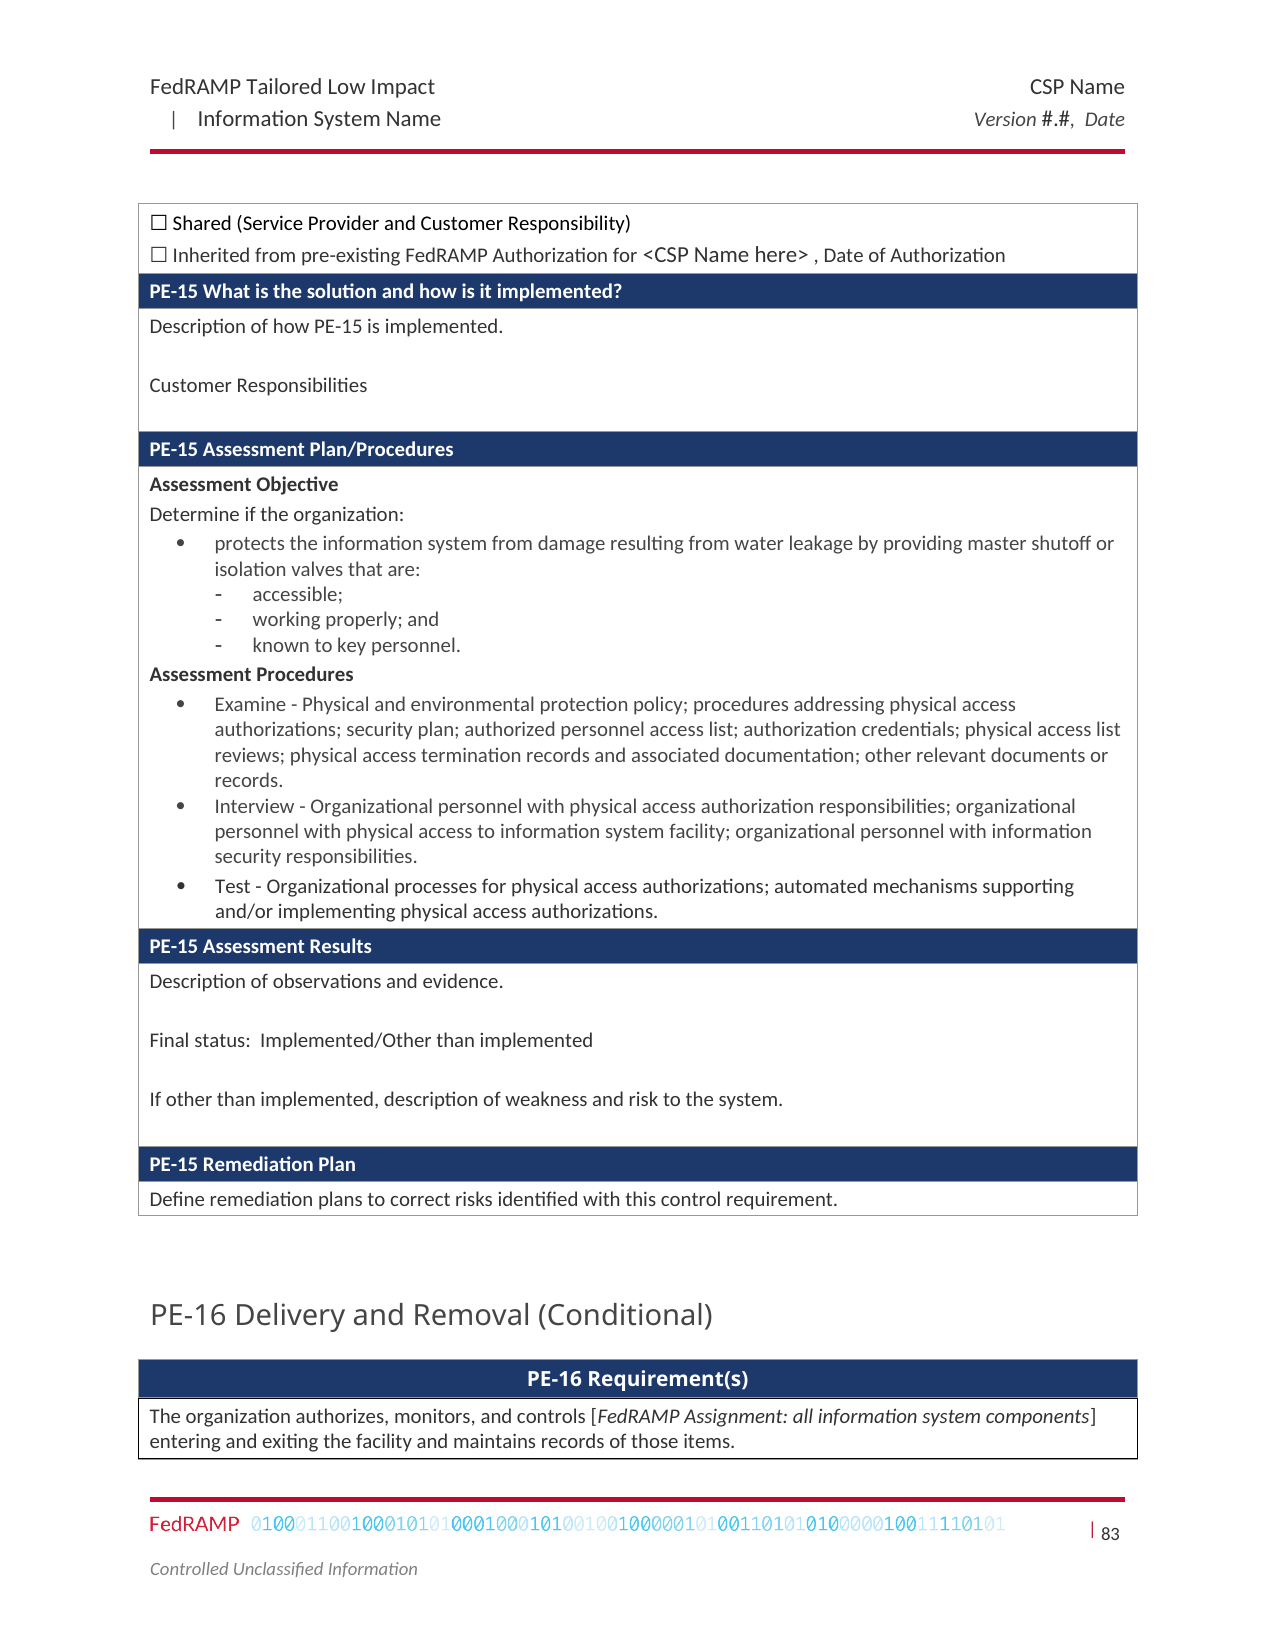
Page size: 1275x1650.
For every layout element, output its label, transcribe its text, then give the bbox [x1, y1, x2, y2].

subtitle PE-16 Delivery and Removal (Conditional) [150, 1294, 1125, 1334]
table_cell PE-15 What is the solution and how is it implemented? [139, 274, 1137, 308]
table_cell PE-15 Assessment Results [139, 929, 1137, 963]
table_cell Define remediation plans to correct risks identified with this control requirement. [139, 1182, 1137, 1215]
table_cell Description of observations and evidence. Final status: Implemented/Other than implemented If other than implemented, description of weakness and risk to the system. [139, 964, 1137, 1146]
picture [150, 1514, 1005, 1540]
table_cell Assessment Objective Determine if the organization: protects the information system from damage resulting from water leakage by providing master shutoff or isolation valves that are: accessible; working properly; and known to key personnel. Assessment Procedures Examine - Physical and environmental protection policy; procedures addressing physical access authorizations; security plan; authorized personnel access list; authorization credentials; physical access list reviews; physical access termination records and associated documentation; other relevant documents or records. Interview - Organizational personnel with physical access authorization responsibilities; organizational personnel with physical access to information system facility; organizational personnel with information security responsibilities. Test - Organizational processes for physical access authorizations; automated mechanisms supporting and/or implementing physical access authorizations. [139, 467, 1137, 928]
table_header PE-16 Requirement(s) [139, 1360, 1137, 1397]
table_cell Description of how PE-15 is implemented. Customer Responsibilities [139, 309, 1137, 431]
table_cell PE-15 Assessment Plan/Procedures [139, 432, 1137, 466]
table_cell PE-15 Remediation Plan [139, 1147, 1137, 1181]
